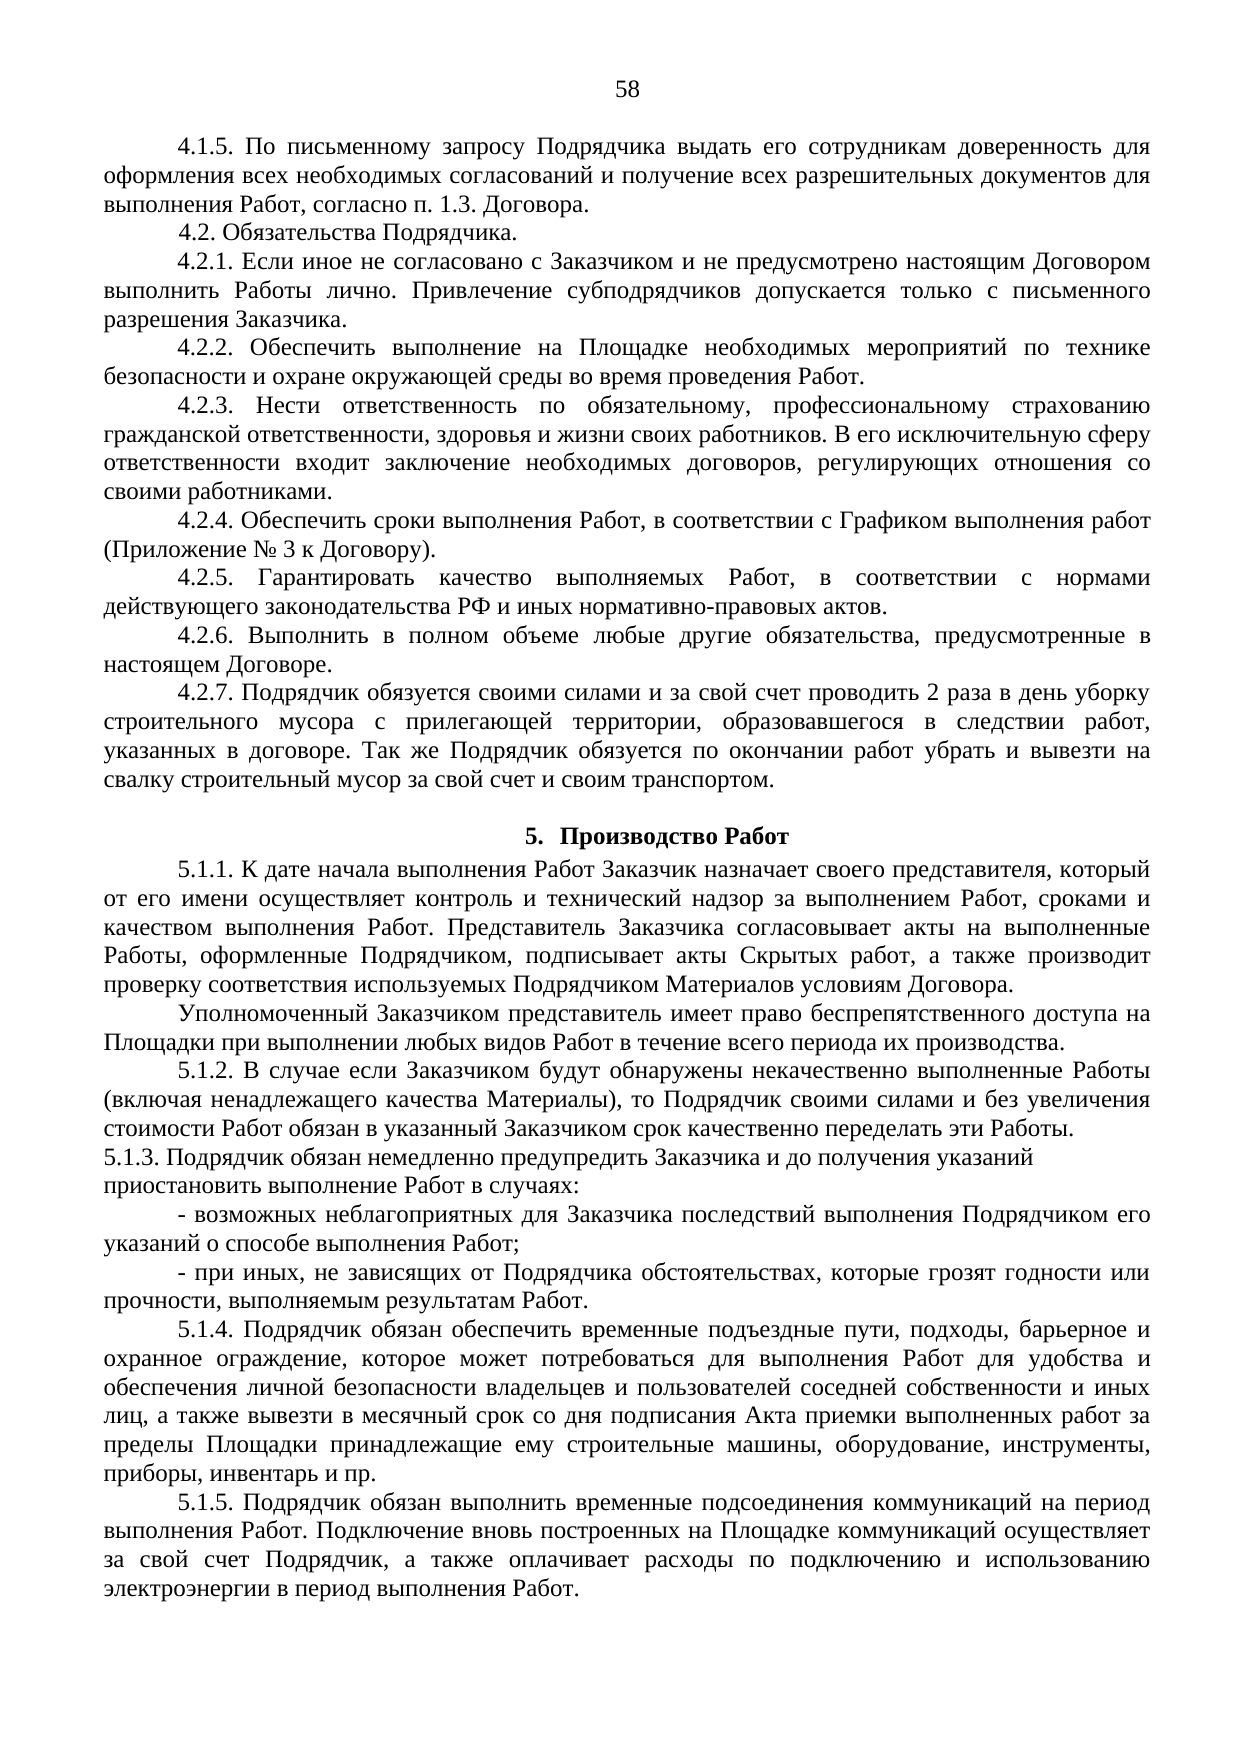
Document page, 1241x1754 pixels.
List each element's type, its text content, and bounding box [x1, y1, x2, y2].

text 4.2.6. Выполнить в полном объеме любые другие обязательства, предусмотренные в настоящем Договоре. [103, 620, 1152, 677]
text Уполномоченный Заказчиком представитель имеет право беспрепятственного доступа на Площадки при выполнении любых видов Работ в течение всего периода их производства. [103, 998, 1152, 1056]
text 5.1.5. Подрядчик обязан выполнить временные подсоединения коммуникаций на период выполнения Работ. Подключение вновь построенных на Площадке коммуникаций осуществляет за свой счет Подрядчик, а также оплачивает расходы по подключению и использованию электроэнергии в период выполнения Работ. [103, 1487, 1152, 1602]
text - возможных неблагоприятных для Заказчика последствий выполнения Подрядчиком его указаний о способе выполнения Работ; [103, 1199, 1152, 1257]
text 4.2. Обязательства Подрядчика. [103, 217, 1152, 246]
text 5.1.1. К дате начала выполнения Работ Заказчик назначает своего представителя, который от его имени осуществляет контроль и технический надзор за выполнением Работ, сроками и качеством выполнения Работ. Представитель Заказчика согласовывает акты на выполненные Работы, оформленные Подрядчиком, подписывает акты Скрытых работ, а также производит проверку соответствия используемых Подрядчиком Материалов условиям Договора. [103, 854, 1152, 998]
text 4.2.1. Если иное не согласовано с Заказчиком и не предусмотрено настоящим Договором выполнить Работы лично. Привлечение субподрядчиков допускается только с письменного разрешения Заказчика. [103, 246, 1152, 332]
text 5.1.4. Подрядчик обязан обеспечить временные подъездные пути, подходы, барьерное и охранное ограждение, которое может потребоваться для выполнения Работ для удобства и обеспечения личной безопасности владельцев и пользователей соседней собственности и иных лиц, а также вывезти в месячный срок со дня подписания Акта приемки выполненных работ за пределы Площадки принадлежащие ему строительные машины, оборудование, инструменты, приборы, инвентарь и пр. [103, 1314, 1152, 1487]
text 5.1.3. Подрядчик обязан немедленно предупредить Заказчика и до получения указаний приостановить выполнение Работ в случаях: [103, 1142, 1152, 1199]
text 4.2.7. Подрядчик обязуется своими силами и за свой счет проводить 2 раза в день уборку строительного мусора с прилегающей территории, образовавшегося в следствии работ, указанных в договоре. Так же Подрядчик обязуется по окончании работ убрать и вывезти на свалку строительный мусор за свой счет и своим транспортом. [103, 677, 1152, 792]
text 4.1.5. По письменному запросу Подрядчика выдать его сотрудникам доверенность для оформления всех необходимых согласований и получение всех разрешительных документов для выполнения Работ, согласно п. 1.3. Договора. [103, 131, 1152, 217]
list Производство Работ [103, 821, 1152, 850]
text 4.2.4. Обеспечить сроки выполнения Работ, в соответствии с Графиком выполнения работ (Приложение № 3 к Договору). [103, 505, 1152, 562]
text 4.2.5. Гарантировать качество выполняемых Работ, в соответствии с нормами действующего законодательства РФ и иных нормативно-правовых актов. [103, 562, 1152, 620]
text 4.2.2. Обеспечить выполнение на Площадке необходимых мероприятий по технике безопасности и охране окружающей среды во время проведения Работ. [103, 332, 1152, 390]
text - при иных, не зависящих от Подрядчика обстоятельствах, которые грозят годности или прочности, выполняемым результатам Работ. [103, 1257, 1152, 1314]
text 5.1.2. В случае если Заказчиком будут обнаружены некачественно выполненные Работы (включая ненадлежащего качества Материалы), то Подрядчик своими силами и без увеличения стоимости Работ обязан в указанный Заказчиком срок качественно переделать эти Работы. [103, 1056, 1152, 1142]
text 4.2.3. Нести ответственность по обязательному, профессиональному страхованию гражданской ответственности, здоровья и жизни своих работников. В его исключительную сферу ответственности входит заключение необходимых договоров, регулирующих отношения со своими работниками. [103, 390, 1152, 505]
